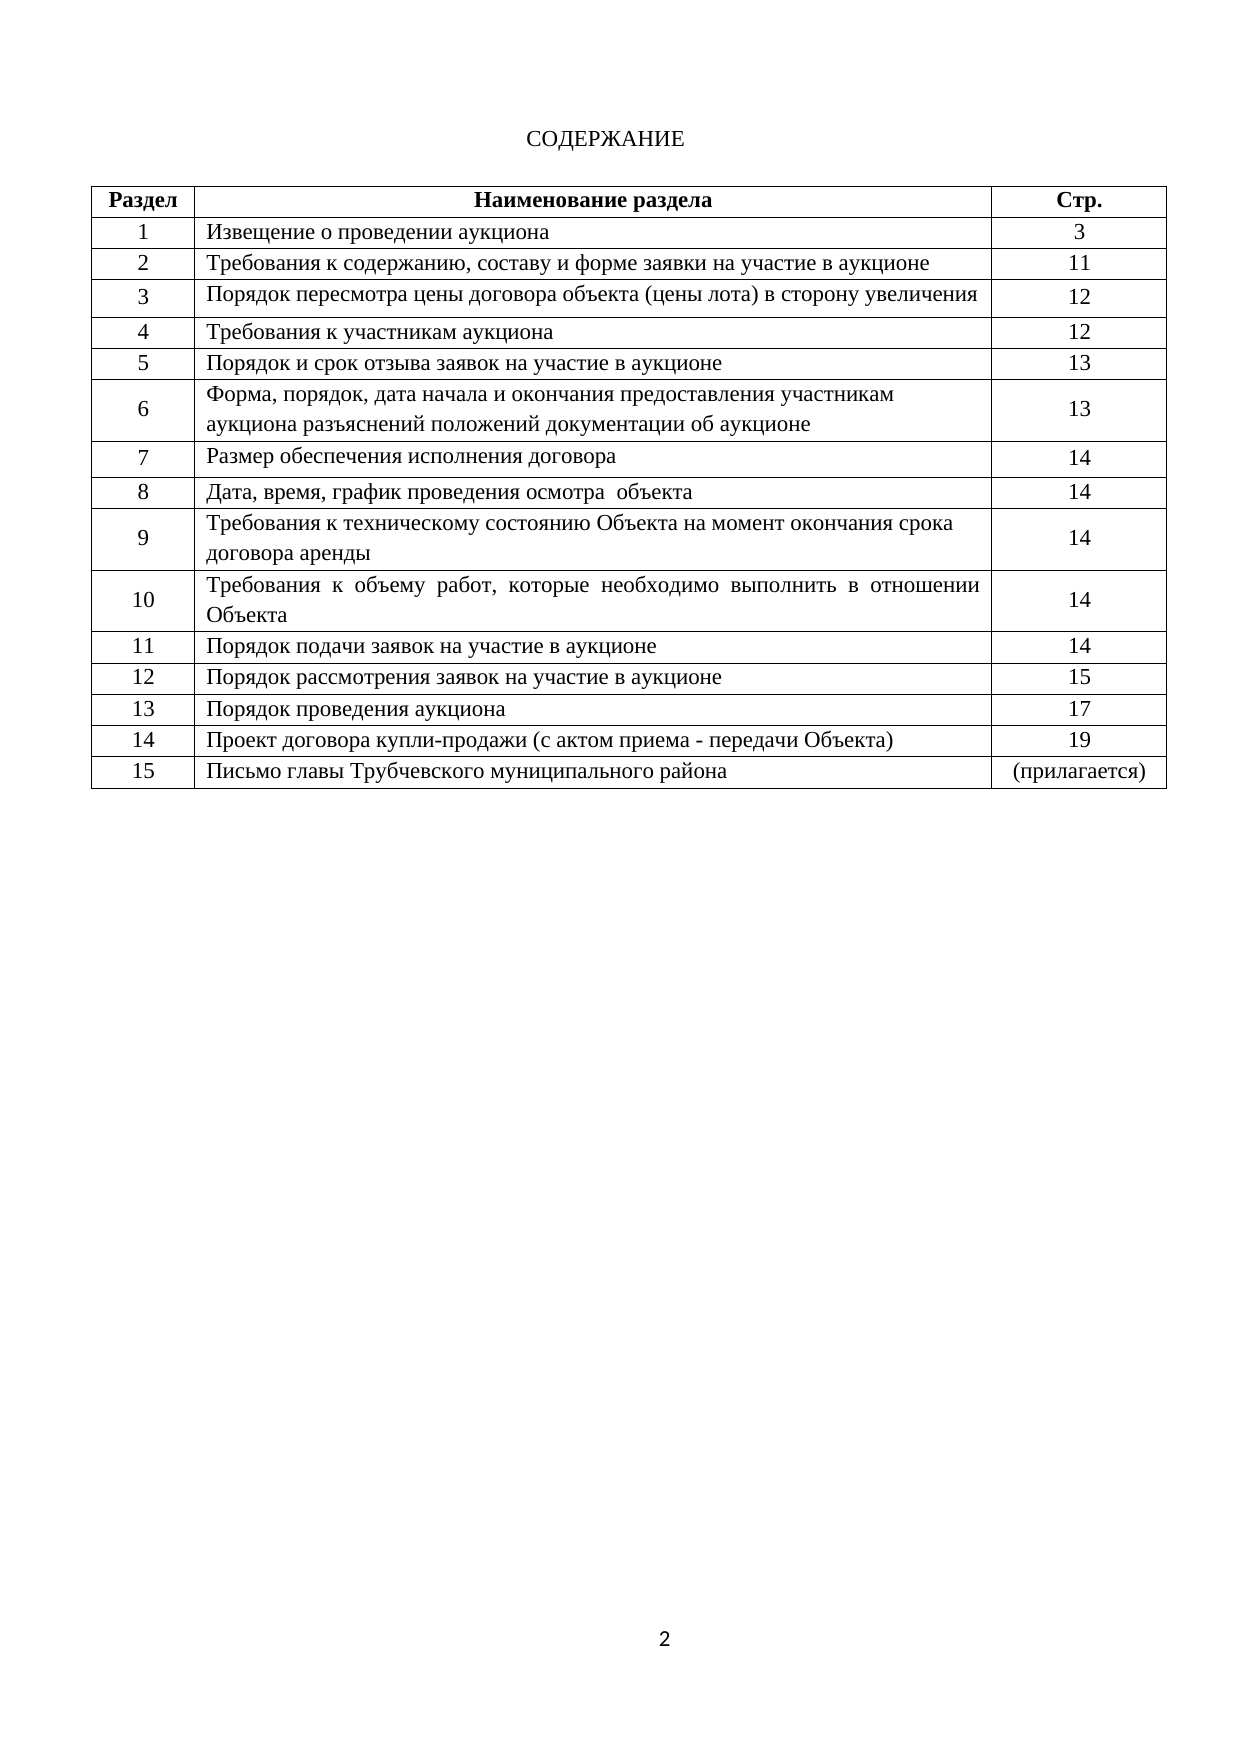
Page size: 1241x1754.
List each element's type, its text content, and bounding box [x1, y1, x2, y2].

table_cell 13 [992, 380, 1166, 441]
table_cell Форма, порядок, дата начала и окончания предоставления участникам аукциона разъяснений положений документации об аукционе [195, 380, 991, 441]
table_cell Требования к техническому состоянию Объекта на момент окончания срока договора аренды [195, 509, 991, 570]
table_cell 15 [92, 757, 194, 787]
table_header Стр. [992, 187, 1166, 217]
table_cell 9 [92, 509, 194, 570]
table_cell 7 [92, 442, 194, 477]
text СОДЕРЖАНИЕ [29, 125, 1181, 151]
table_cell 10 [92, 571, 194, 631]
table_cell 14 [992, 478, 1166, 508]
table_cell 6 [92, 380, 194, 441]
table_cell 5 [92, 349, 194, 379]
table_cell 14 [992, 442, 1166, 477]
table_cell 19 [992, 726, 1166, 756]
table_cell (прилагается) [992, 757, 1166, 787]
table_cell 12 [992, 280, 1166, 317]
table_cell 1 [92, 218, 194, 248]
table_cell 14 [92, 726, 194, 756]
table_cell Порядок проведения аукциона [195, 695, 991, 725]
table_cell Требования к участникам аукциона [195, 318, 991, 348]
table_cell 3 [92, 280, 194, 317]
table_cell 13 [992, 349, 1166, 379]
table_cell Проект договора купли-продажи (с актом приема - передачи Объекта) [195, 726, 991, 756]
table_cell Требования к содержанию, составу и форме заявки на участие в аукционе [195, 249, 991, 279]
table_cell Дата, время, график проведения осмотра объекта [195, 478, 991, 508]
table_cell 4 [92, 318, 194, 348]
table_cell Размер обеспечения исполнения договора [195, 442, 991, 477]
table_header Наименование раздела [195, 187, 991, 217]
table_cell Письмо главы Трубчевского муниципального района [195, 757, 991, 787]
table_cell 12 [92, 664, 194, 694]
table_cell Порядок пересмотра цены договора объекта (цены лота) в сторону увеличения [195, 280, 991, 317]
table_cell Порядок подачи заявок на участие в аукционе [195, 632, 991, 662]
table_cell 12 [992, 318, 1166, 348]
table_cell 14 [992, 571, 1166, 631]
table_header Раздел [92, 187, 194, 217]
table_cell 15 [992, 664, 1166, 694]
table_cell 11 [992, 249, 1166, 279]
table_cell 3 [992, 218, 1166, 248]
table_cell 13 [92, 695, 194, 725]
table_cell 14 [992, 632, 1166, 662]
table_cell Извещение о проведении аукциона [195, 218, 991, 248]
table_cell Порядок и срок отзыва заявок на участие в аукционе [195, 349, 991, 379]
table_cell Требования к объему работ, которые необходимо выполнить в отношении Объекта [195, 571, 991, 631]
table_cell 2 [92, 249, 194, 279]
table_cell 8 [92, 478, 194, 508]
table_cell 17 [992, 695, 1166, 725]
table_cell 11 [92, 632, 194, 662]
table_cell 14 [992, 509, 1166, 570]
table_cell Порядок рассмотрения заявок на участие в аукционе [195, 664, 991, 694]
